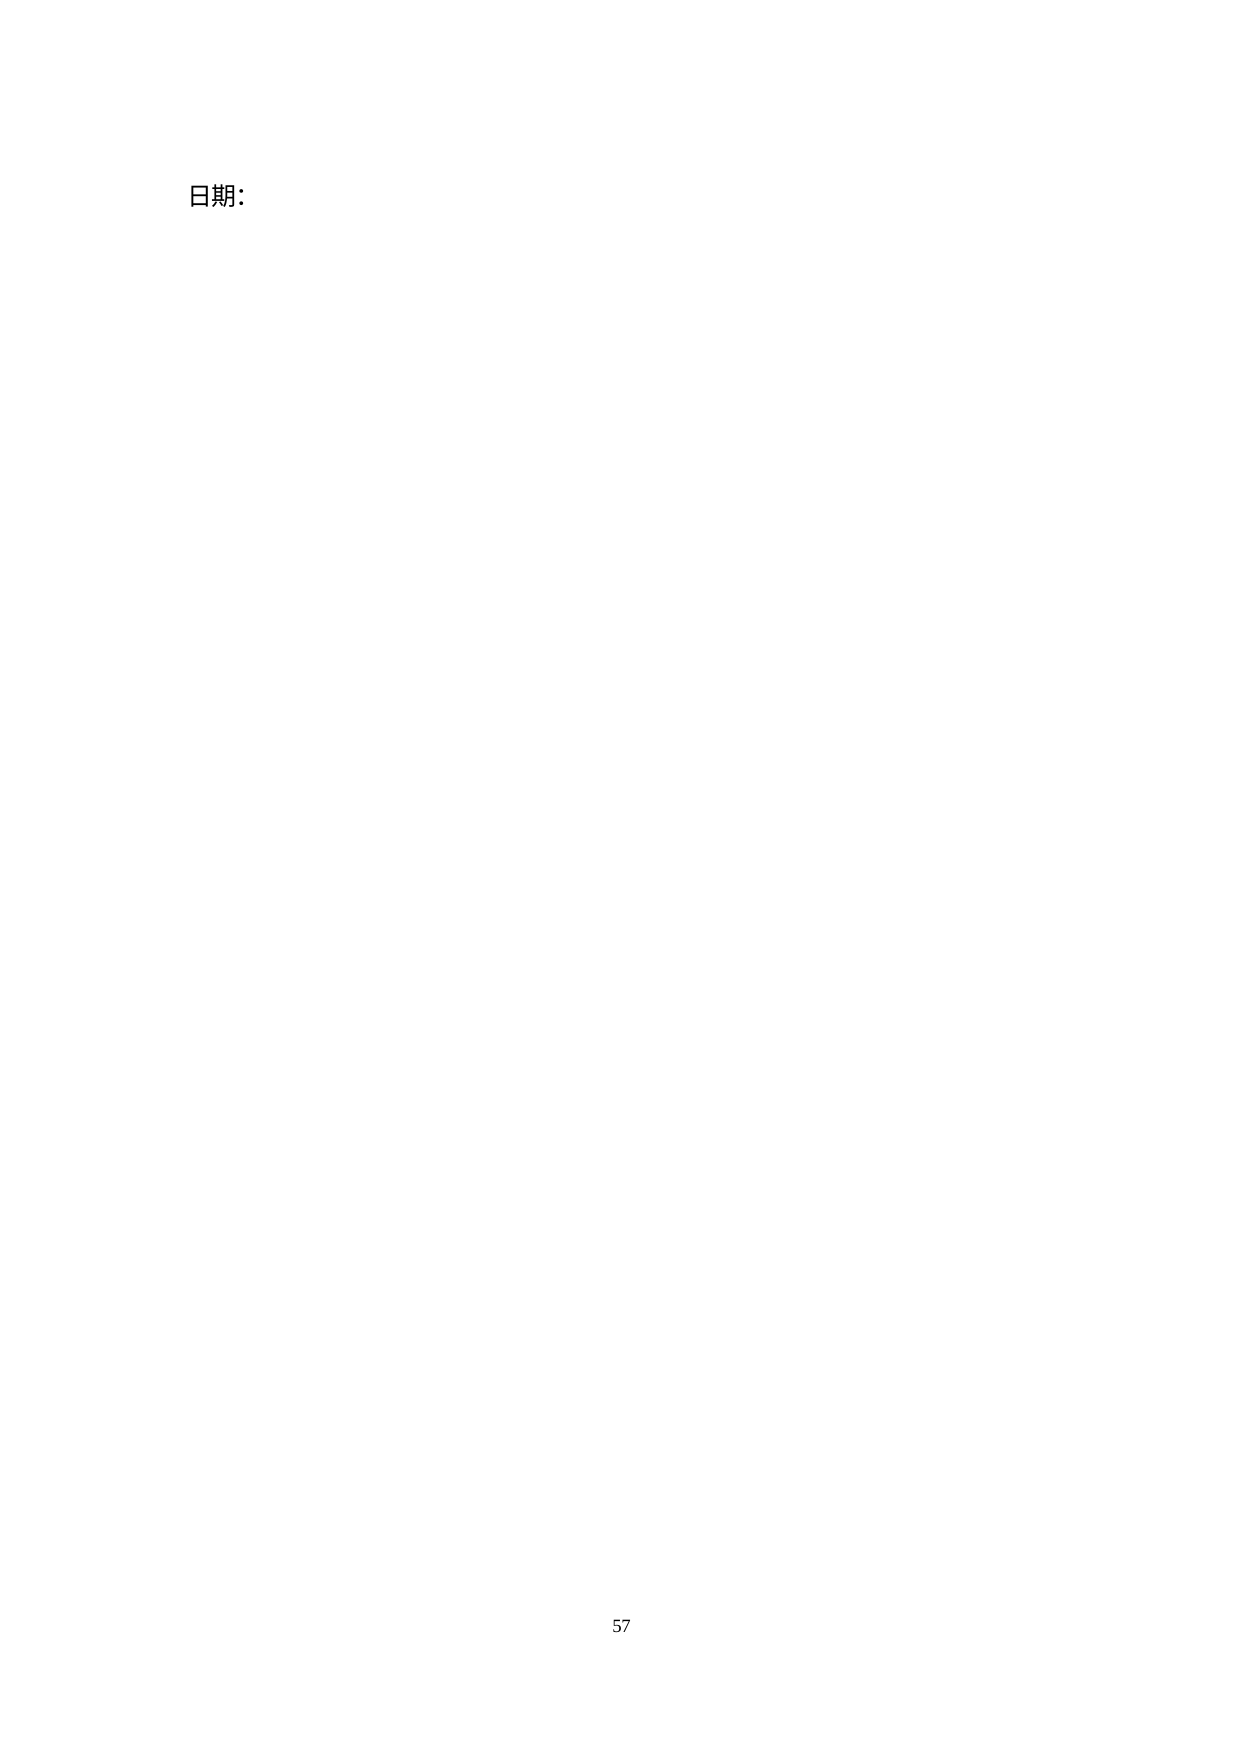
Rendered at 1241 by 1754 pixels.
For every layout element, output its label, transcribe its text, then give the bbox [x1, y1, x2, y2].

text 日期： [187, 162, 1053, 227]
